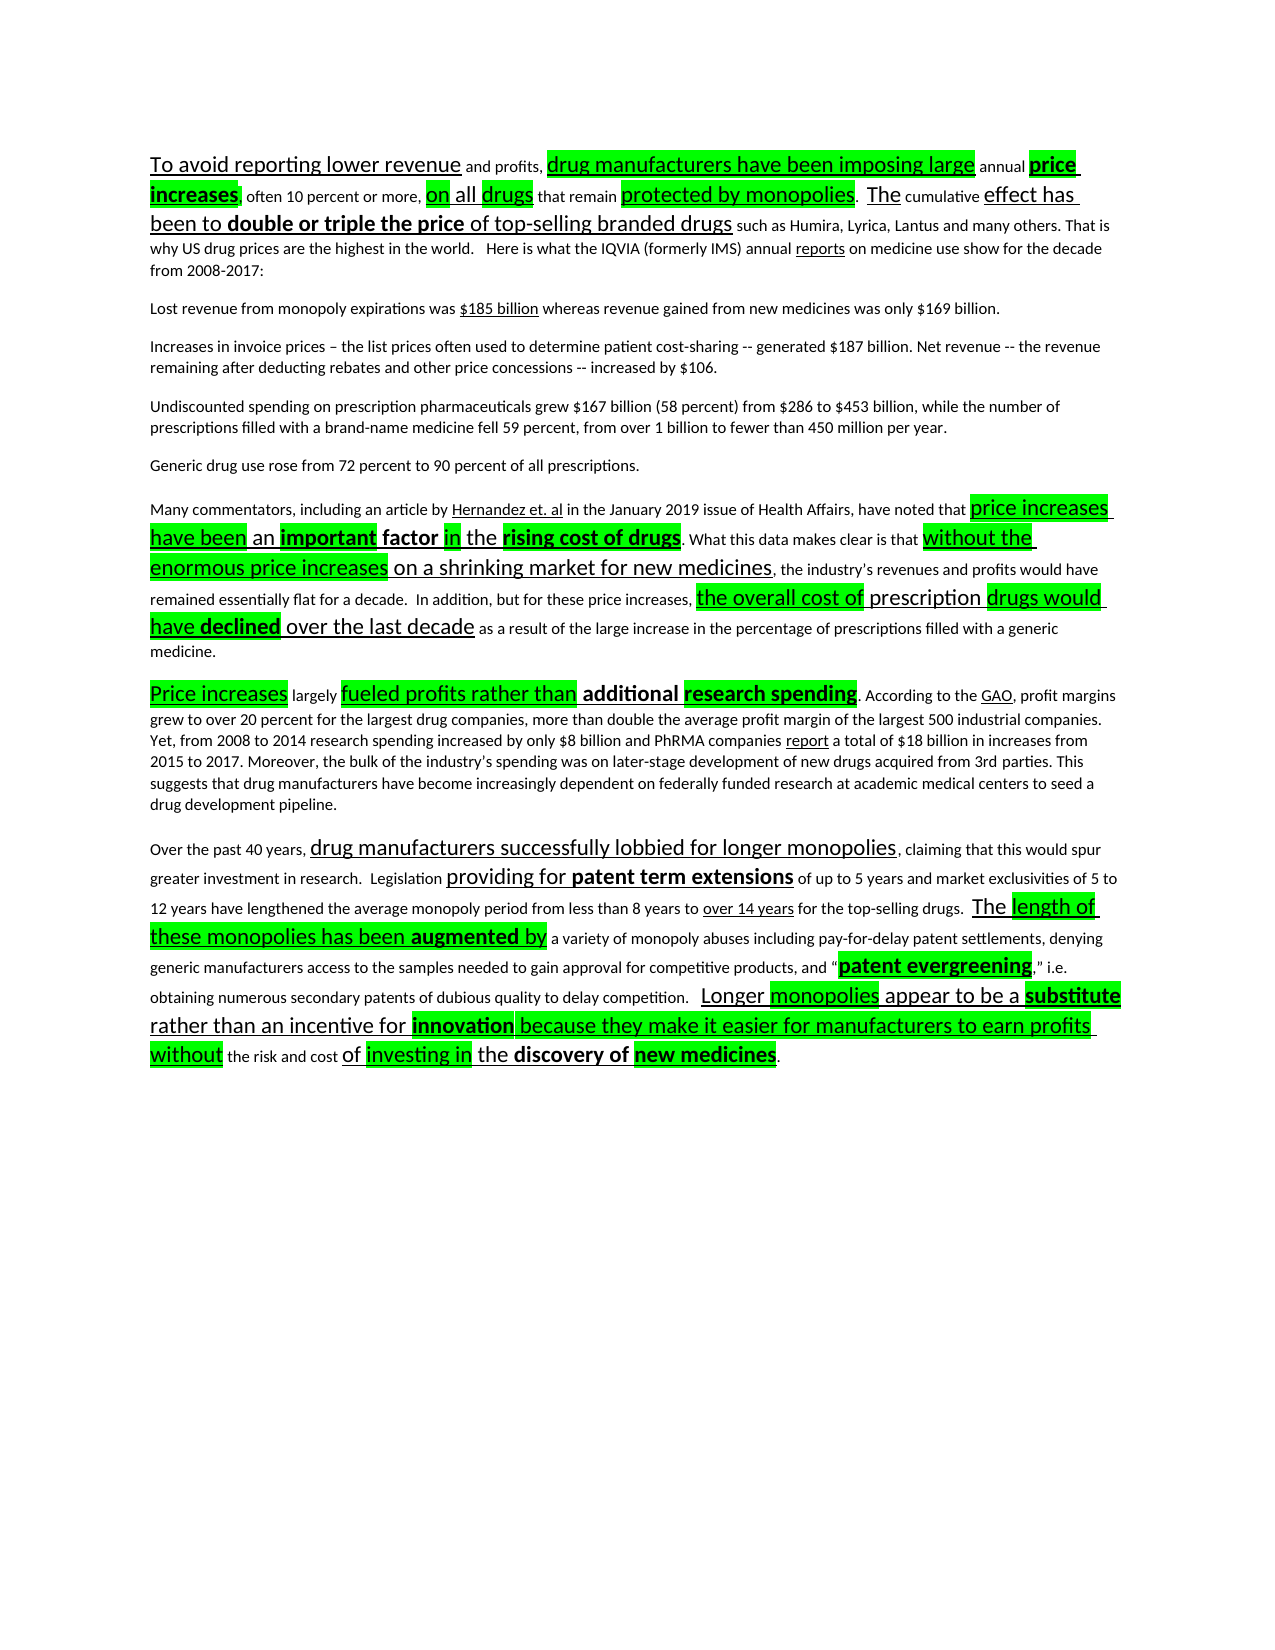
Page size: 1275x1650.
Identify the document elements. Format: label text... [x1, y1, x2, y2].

text Increases in invoice prices – the list prices often used to determine patient cost-sharing -- generated $187 billion. Net revenue -- the revenue remaining after deducting rebates and other price concessions -- increased by $106. [150, 336, 1125, 378]
text Many commentators, including an article by Hernandez et. al in the January 2019 issue of Health Affairs, have noted that price increases have been an important factor in the rising cost of drugs. What this data makes clear is that without the enormous price increases on a shrinking market for new medicines, the industry’s revenues and profits would have remained essentially flat for a decade. In addition, but for these price increases, the overall cost of prescription drugs would have declined over the last decade as a result of the large increase in the percentage of prescriptions filled with a generic medicine. [150, 493, 1125, 662]
text Over the past 40 years, drug manufacturers successfully lobbied for longer monopolies, claiming that this would spur greater investment in research. Legislation providing for patent term extensions of up to 5 years and market exclusivities of 5 to 12 years have lengthened the average monopoly period from less than 8 years to over 14 years for the top-selling drugs. The length of these monopolies has been augmented by a variety of monopoly abuses including pay-for-delay patent settlements, denying generic manufacturers access to the samples needed to gain approval for competitive products, and “patent evergreening,” i.e. obtaining numerous secondary patents of dubious quality to delay competition. Longer monopolies appear to be a substitute rather than an incentive for innovation because they make it easier for manufacturers to earn profits without the risk and cost of investing in the discovery of new medicines. [150, 833, 1125, 1068]
text Lost revenue from monopoly expirations was $185 billion whereas revenue gained from new medicines was only $169 billion. [150, 298, 1125, 318]
text Generic drug use rose from 72 percent to 90 percent of all prescriptions. [150, 455, 1125, 476]
text To avoid reporting lower revenue and profits, drug manufacturers have been imposing large annual price increases, often 10 percent or more, on all drugs that remain protected by monopolies. The cumulative effect has been to double or triple the price of top-selling branded drugs such as Humira, Lyrica, Lantus and many others. That is why US drug prices are the highest in the world. Here is what the IQVIA (formerly IMS) annual reports on medicine use show for the decade from 2008-2017: [150, 150, 1125, 280]
text Price increases largely fueled profits rather than additional research spending. According to the GAO, profit margins grew to over 20 percent for the largest drug companies, more than double the average profit margin of the largest 500 industrial companies. Yet, from 2008 to 2014 research spending increased by only $8 billion and PhRMA companies report a total of $18 billion in increases from 2015 to 2017. Moreover, the bulk of the industry’s spending was on later-stage development of new drugs acquired from 3rd parties. This suggests that drug manufacturers have become increasingly dependent on federally funded research at academic medical centers to seed a drug development pipeline. [150, 679, 1125, 815]
text Undiscounted spending on prescription pharmaceuticals grew $167 billion (58 percent) from $286 to $453 billion, while the number of prescriptions filled with a brand-name medicine fell 59 percent, from over 1 billion to fewer than 450 million per year. [150, 396, 1125, 438]
